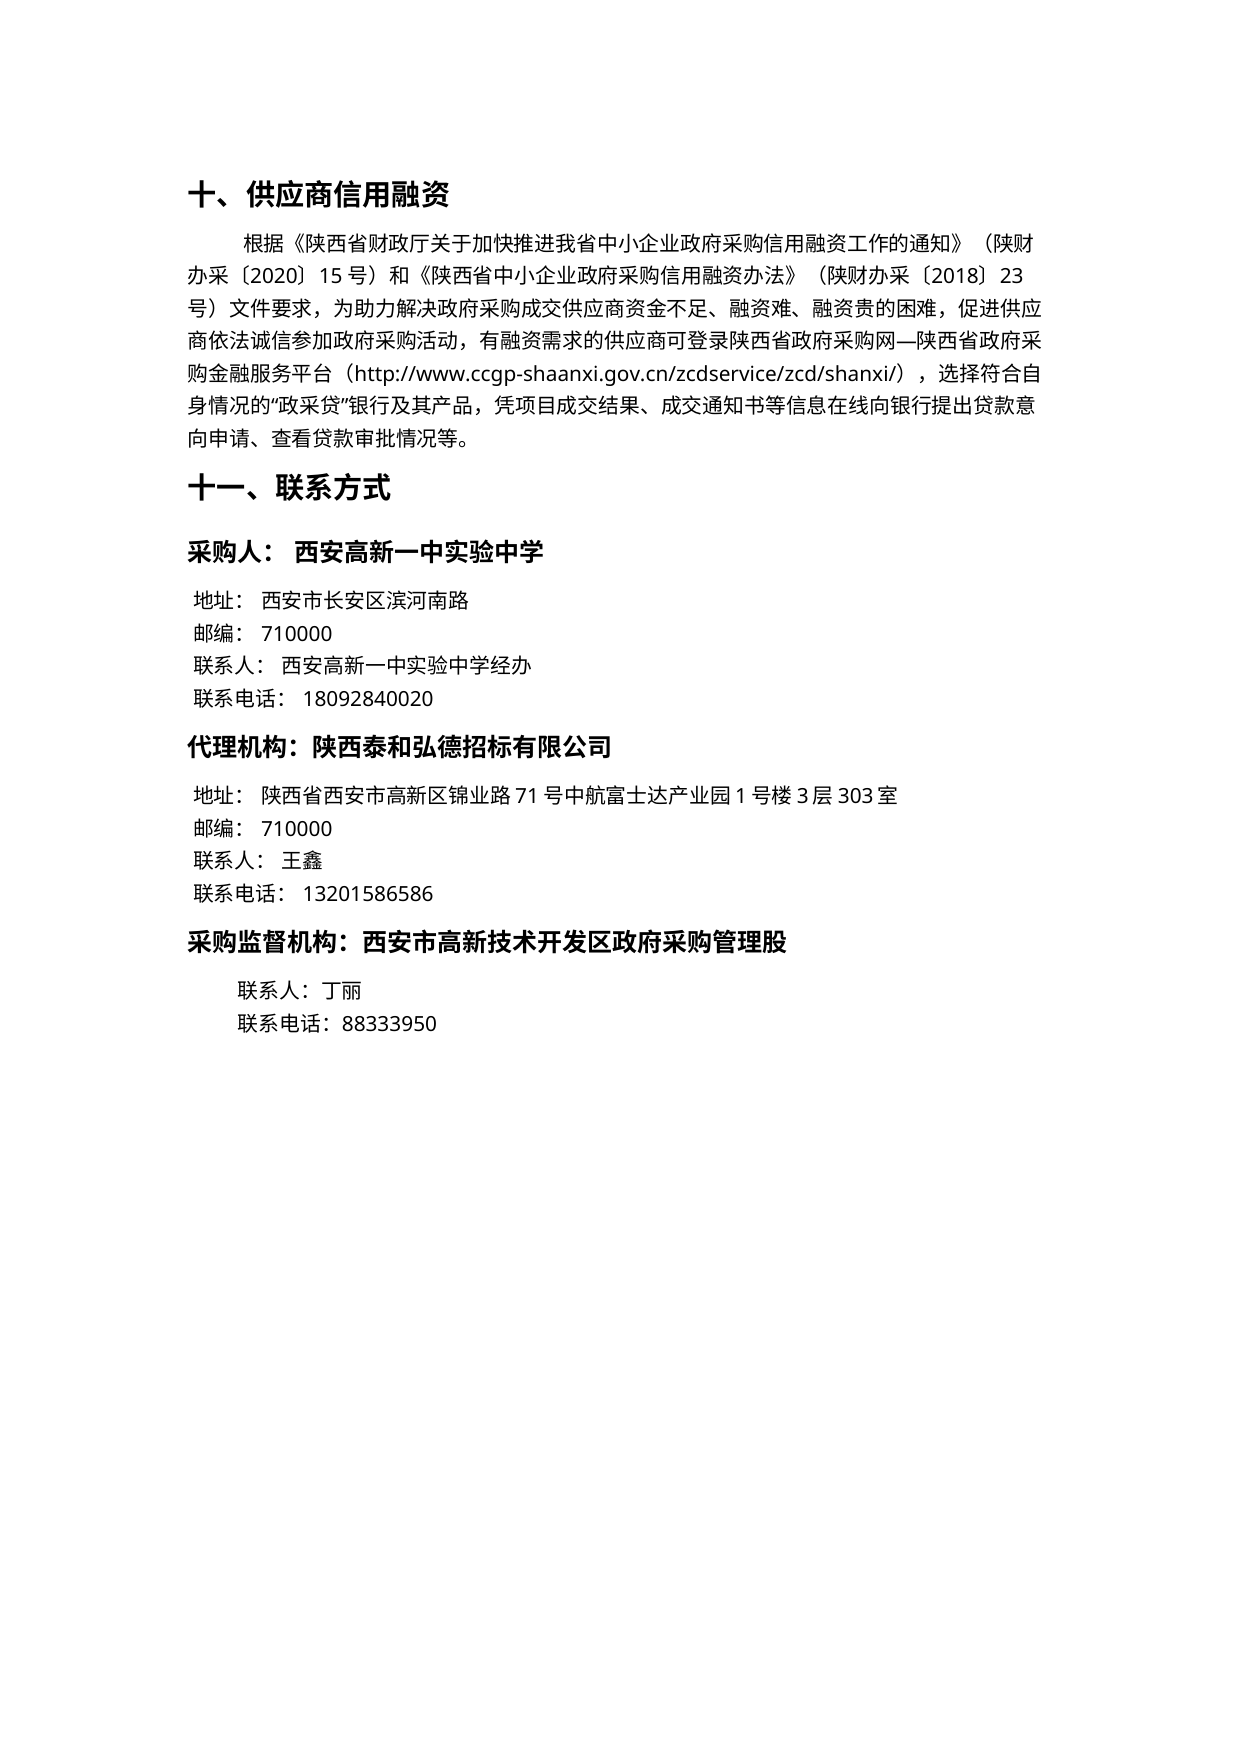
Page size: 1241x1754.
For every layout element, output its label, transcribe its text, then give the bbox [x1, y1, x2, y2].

text 联系人： 王鑫 [187, 844, 1053, 877]
text 代理机构：陕西泰和弘德招标有限公司 [187, 714, 1053, 779]
text 联系人：丁丽 [187, 974, 1053, 1007]
text 邮编： 710000 [187, 812, 1053, 844]
text 邮编： 710000 [187, 617, 1053, 649]
text 采购人： 西安高新一中实验中学 [187, 519, 1053, 584]
text 联系电话： 18092840020 [187, 682, 1053, 714]
text 十、供应商信用融资 [187, 162, 1053, 227]
text 联系电话： 13201586586 [187, 877, 1053, 909]
text 采购监督机构：西安市高新技术开发区政府采购管理股 [187, 909, 1053, 974]
text 地址： 陕西省西安市高新区锦业路71号中航富士达产业园1号楼3层303室 [187, 779, 1053, 812]
text 十一、联系方式 [187, 454, 1053, 519]
text 根据《陕西省财政厅关于加快推进我省中小企业政府采购信用融资工作的通知》（陕财办采〔2020〕15 号）和《陕西省中小企业政府采购信用融资办法》（陕财办采〔2018〕23 号）文件要求，为助力解决政府采购成交供应商资金不足、融资难、融资贵的困难，促进供应商依法诚信参加政府采购活动，有融资需求的供应商可登录陕西省政府采购网—陕西省政府采购金融服务平台（http://www.ccgp-shaanxi.gov.cn/zcdservice/zcd/shanxi/），选择符合自身情况的“政采贷”银行及其产品，凭项目成交结果、成交通知书等信息在线向银行提出贷款意向申请、查看贷款审批情况等。 [187, 227, 1053, 454]
text 联系人： 西安高新一中实验中学经办 [187, 649, 1053, 682]
text 联系电话：88333950 [187, 1007, 1053, 1039]
text 地址： 西安市长安区滨河南路 [187, 584, 1053, 617]
